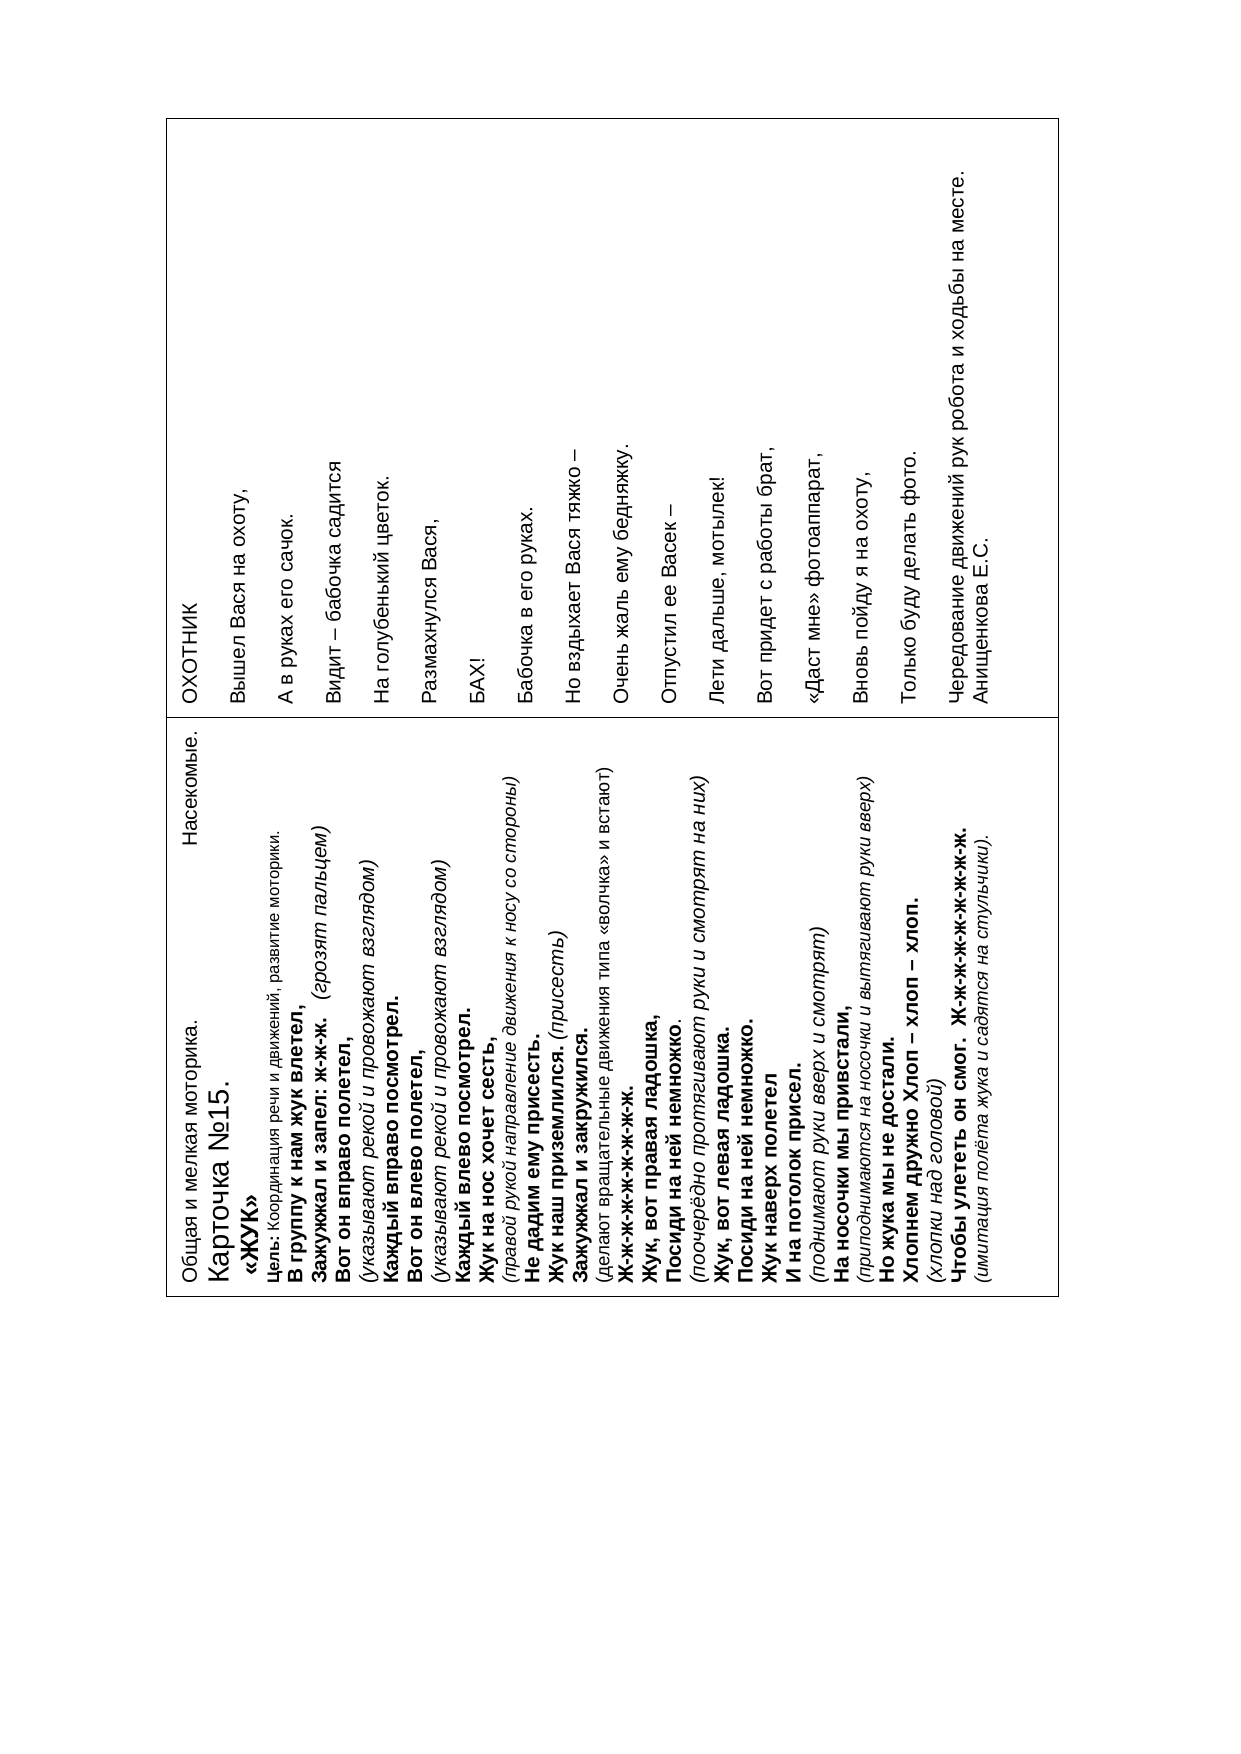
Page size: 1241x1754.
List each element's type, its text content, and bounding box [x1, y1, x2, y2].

table_cell Общая и мелкая моторика. Насекомые. Карточка №15. «ЖУК» Цель: Координация речи и движений, развитие моторики. В группу к нам жук влетел, Зажужжал и запел: ж-ж-ж. (грозят пальцем) Вот он вправо полетел, (указывают рекой и провожают взглядом) Каждый вправо посмотрел. Вот он влево полетел, (указывают рекой и провожают взглядом) Каждый влево посмотрел. Жук на нос хочет сесть, (правой рукой направление движения к носу со стороны) Не дадим ему присесть. Жук наш приземлился. (присесть) Зажужжал и закружился. (делают вращательные движения типа «волчка» и встают) Ж-ж-ж-ж-ж-ж-ж-ж-ж. Жук, вот правая ладошка, Посиди на ней немножко. (поочерёдно протягивают руки и смотрят на них) Жук, вот левая ладошка. Посиди на ней немножко. Жук наверх полетел И на потолок присел. (поднимают руки вверх и смотрят) На носочки мы привстали, (приподнимаются на носочки и вытягивают руки вверх) Но жука мы не достали. Хлопнем дружно Хлоп – хлоп – хлоп. (хлопки над головой) Чтобы улететь он смог. Ж-ж-ж-ж-ж-ж-ж-ж-ж. (имитация полёта жука и садятся на стульчики). [167, 718, 1058, 1296]
table_cell ОХОТНИК Вышел Вася на охоту, А в руках его сачок. Видит – бабочка садится На голубенький цветок. Размахнулся Вася, БАХ! Бабочка в его руках. Но вздыхает Вася тяжко – Очень жаль ему бедняжку. Отпустил ее Васек – Лети дальше, мотылек! Вот придет с работы брат, «Даст мне» фотоаппарат, Вновь пойду я на охоту, Только буду делать фото. Чередование движений рук робота и ходьбы на месте. Анищенкова Е.С. [167, 119, 1058, 717]
